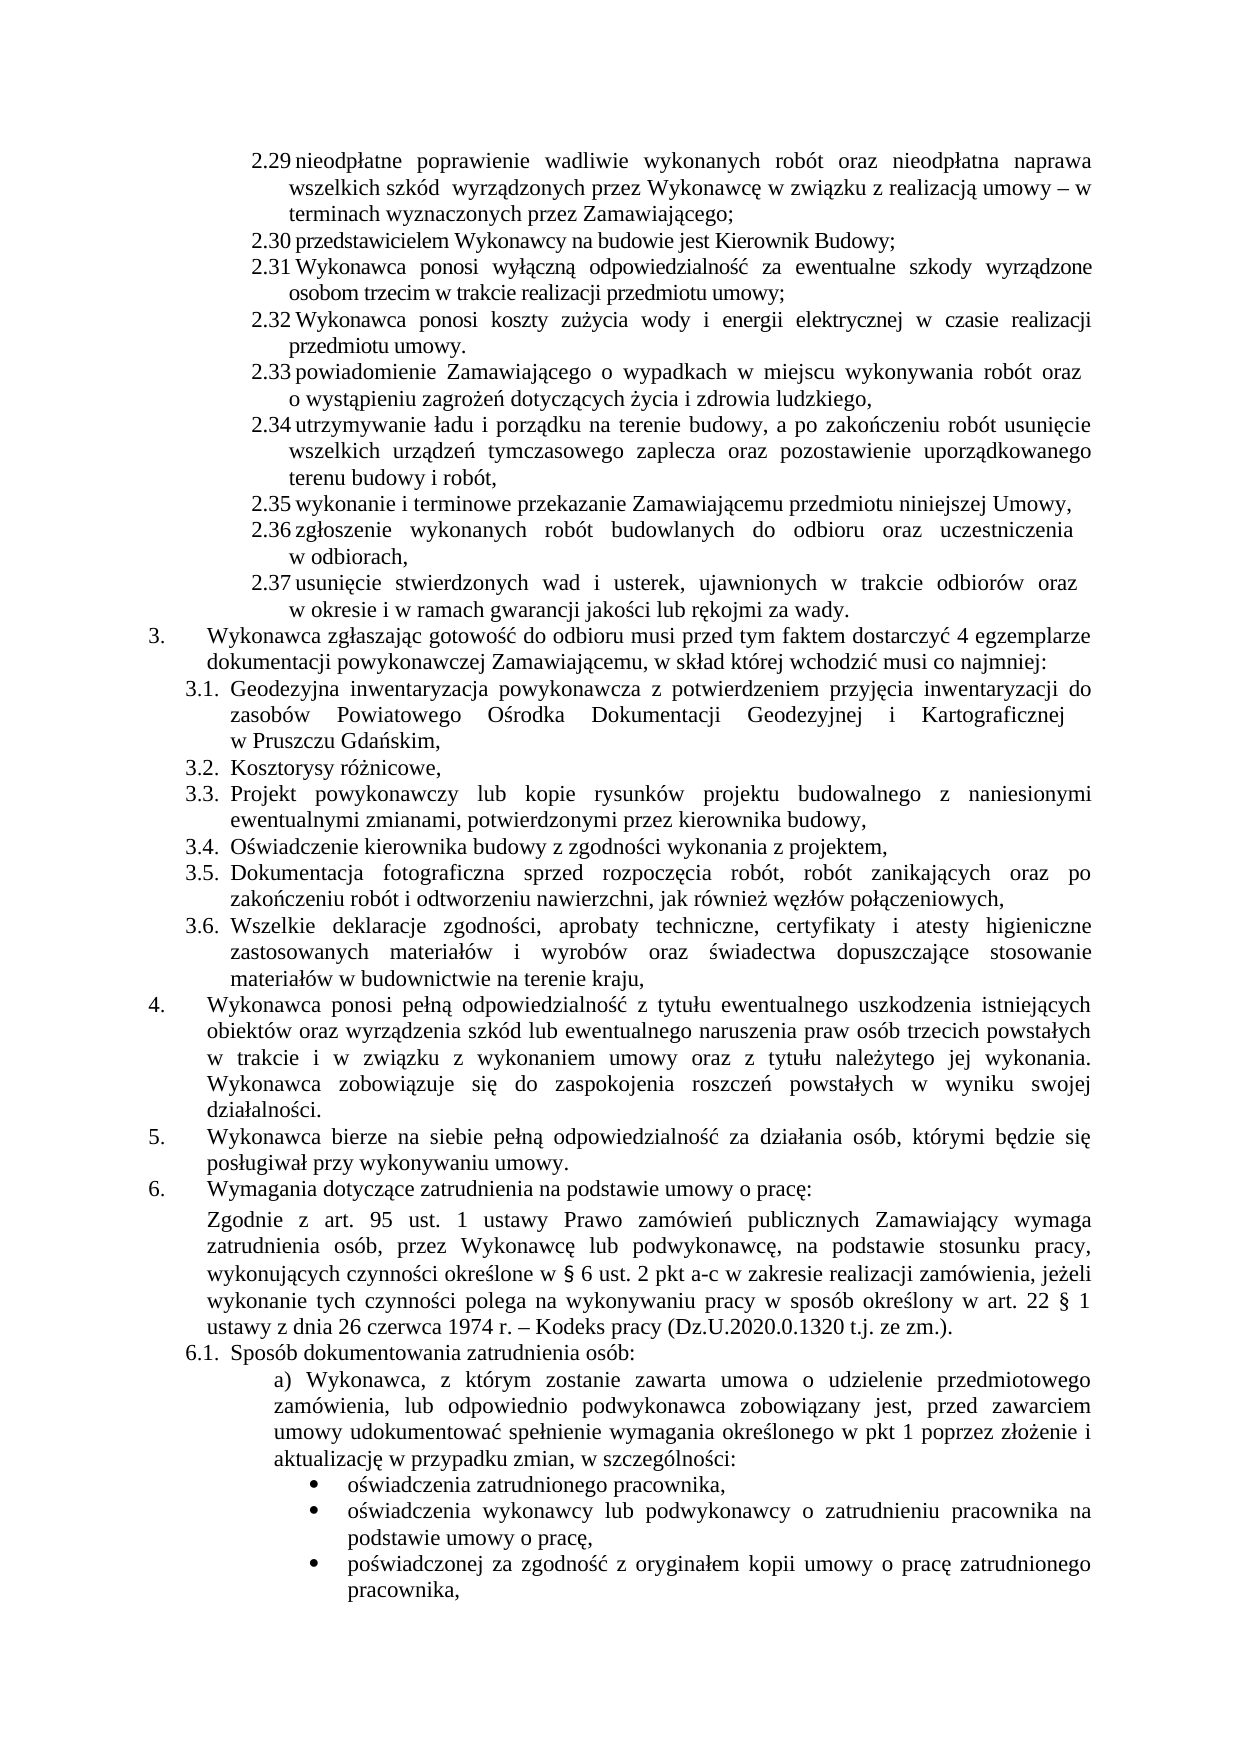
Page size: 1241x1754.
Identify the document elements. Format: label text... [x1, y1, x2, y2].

list Wykonawca ponosi wyłączną odpowiedzialność za ewentualne szkody wyrządzone osobom trzecim w trakcie realizacji przedmiotu umowy; [251, 253, 1093, 306]
list Geodezyjna inwentaryzacja powykonawcza z potwierdzeniem przyjęcia inwentaryzacji do zasobów Powiatowego Ośrodka Dokumentacji Geodezyjnej i Kartograficznej w Pruszczu Gdańskim, [185, 675, 1093, 754]
list utrzymywanie ładu i porządku na terenie budowy, a po zakończeniu robót usunięcie wszelkich urządzeń tymczasowego zaplecza oraz pozostawienie uporządkowanego terenu budowy i robót, [251, 411, 1093, 490]
list poświadczonej za zgodność z oryginałem kopii umowy o pracę zatrudnionego pracownika, [310, 1550, 1093, 1603]
list usunięcie stwierdzonych wad i usterek, ujawnionych w trakcie odbiorów oraz w okresie i w ramach gwarancji jakości lub rękojmi za wady. [251, 569, 1093, 622]
list Sposób dokumentowania zatrudnienia osób: [185, 1339, 1093, 1366]
list Dokumentacja fotograficzna sprzed rozpoczęcia robót, robót zanikających oraz po zakończeniu robót i odtworzeniu nawierzchni, jak również węzłów połączeniowych, [185, 859, 1093, 912]
list Oświadczenie kierownika budowy z zgodności wykonania z projektem, [185, 833, 1093, 859]
list Wymagania dotyczące zatrudnienia na podstawie umowy o pracę: [148, 1175, 1093, 1202]
list a) Wykonawca, z którym zostanie zawarta umowa o udzielenie przedmiotowego zamówienia, lub odpowiednio podwykonawca zobowiązany jest, przed zawarciem umowy udokumentować spełnienie wymagania określonego w pkt 1 poprzez złożenie i aktualizację w przypadku zmian, w szczególności: [274, 1366, 1093, 1471]
list Wykonawca ponosi koszty zużycia wody i energii elektrycznej w czasie realizacji przedmiotu umowy. [251, 306, 1093, 358]
list nieodpłatne poprawienie wadliwie wykonanych robót oraz nieodpłatna naprawa wszelkich szkód wyrządzonych przez Wykonawcę w związku z realizacją umowy – w terminach wyznaczonych przez Zamawiającego; [251, 148, 1093, 227]
text Zgodnie z art. 95 ust. 1 ustawy Prawo zamówień publicznych Zamawiający wymaga zatrudnienia osób, przez Wykonawcę lub podwykonawcę, na podstawie stosunku pracy, wykonujących czynności określone w § 6 ust. 2 pkt a-c w zakresie realizacji zamówienia, jeżeli wykonanie tych czynności polega na wykonywaniu pracy w sposób określony w art. 22 § 1 ustawy z dnia 26 czerwca 1974 r. – Kodeks pracy (Dz.U.2020.0.1320 t.j. ze zm.). [207, 1206, 1093, 1339]
list Wykonawca zgłaszając gotowość do odbioru musi przed tym faktem dostarczyć 4 egzemplarze dokumentacji powykonawczej Zamawiającemu, w skład której wchodzić musi co najmniej: [148, 622, 1093, 675]
list Kosztorysy różnicowe, [185, 754, 1093, 780]
list powiadomienie Zamawiającego o wypadkach w miejscu wykonywania robót oraz o wystąpieniu zagrożeń dotyczących życia i zdrowia ludzkiego, [251, 358, 1093, 411]
list wykonanie i terminowe przekazanie Zamawiającemu przedmiotu niniejszej Umowy, [251, 490, 1093, 517]
list Projekt powykonawczy lub kopie rysunków projektu budowalnego z naniesionymi ewentualnymi zmianami, potwierdzonymi przez kierownika budowy, [185, 780, 1093, 833]
list Wszelkie deklaracje zgodności, aprobaty techniczne, certyfikaty i atesty higieniczne zastosowanych materiałów i wyrobów oraz świadectwa dopuszczające stosowanie materiałów w budownictwie na terenie kraju, [185, 912, 1093, 991]
list oświadczenia zatrudnionego pracownika, [310, 1471, 1093, 1497]
list Wykonawca bierze na siebie pełną odpowiedzialność za działania osób, którymi będzie się posługiwał przy wykonywaniu umowy. [148, 1123, 1093, 1175]
list przedstawicielem Wykonawcy na budowie jest Kierownik Budowy; [251, 227, 1093, 253]
list zgłoszenie wykonanych robót budowlanych do odbioru oraz uczestniczenia w odbiorach, [251, 517, 1093, 569]
list Wykonawca ponosi pełną odpowiedzialność z tytułu ewentualnego uszkodzenia istniejących obiektów oraz wyrządzenia szkód lub ewentualnego naruszenia praw osób trzecich powstałych w trakcie i w związku z wykonaniem umowy oraz z tytułu należytego jej wykonania. Wykonawca zobowiązuje się do zaspokojenia roszczeń powstałych w wyniku swojej działalności. [148, 991, 1093, 1123]
list oświadczenia wykonawcy lub podwykonawcy o zatrudnieniu pracownika na podstawie umowy o pracę, [310, 1497, 1093, 1550]
